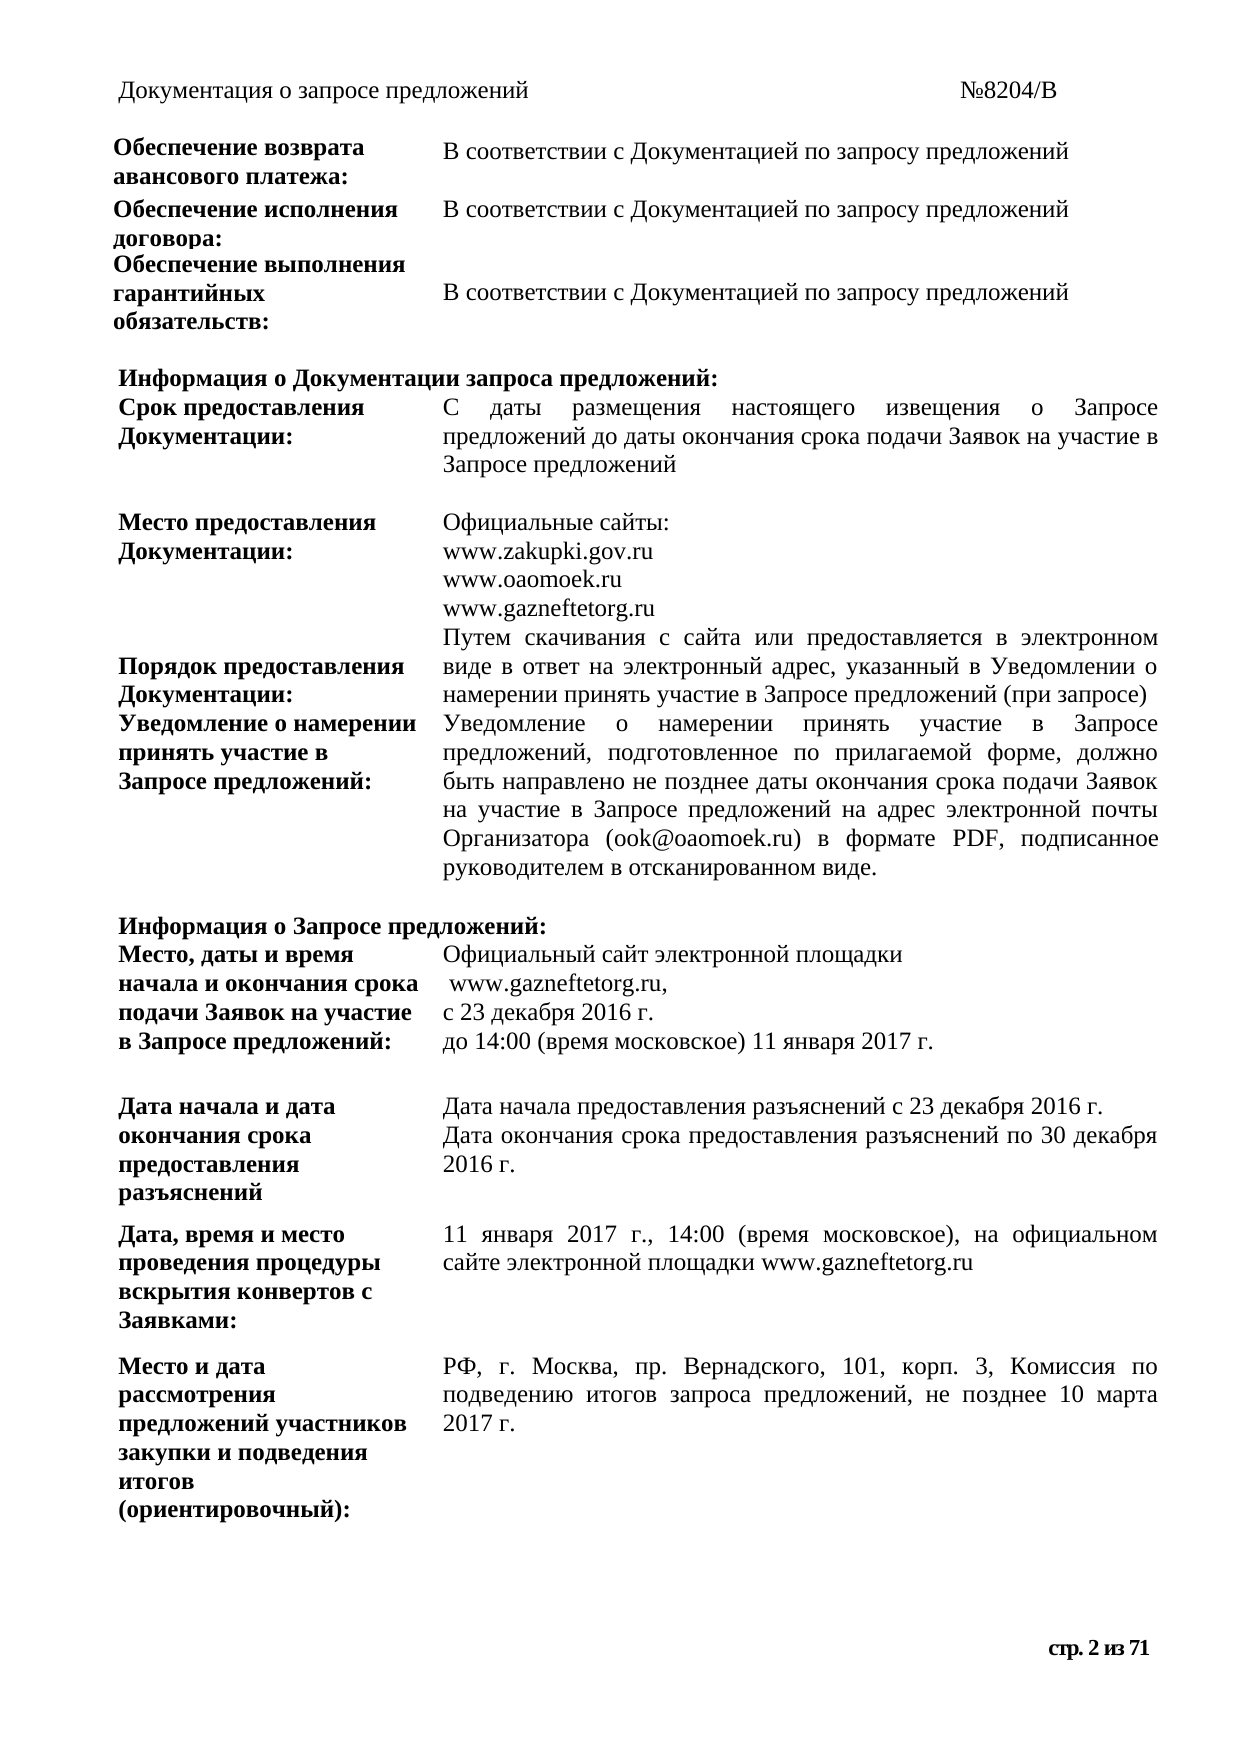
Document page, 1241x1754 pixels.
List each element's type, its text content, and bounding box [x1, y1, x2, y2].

table_cell Дата начала предоставления разъяснений с 23 декабря 2016 г. Дата окончания срока предоставления разъяснений по 30 декабря 2016 г. [431, 1091, 1170, 1219]
table_cell В соответствии с Документацией по запросу предложений [431, 249, 1170, 334]
table_cell Уведомление о намерении принять участие в Запросе предложений, подготовленное по прилагаемой форме, должно быть направлено не позднее даты окончания срока подачи Заявок на участие в Запросе предложений на адрес электронной почты Организатора (ook@oaomoek.ru) в формате PDF, подписанное руководителем в отсканированном виде. [431, 708, 1170, 882]
table_header С даты размещения настоящего извещения о Запросе предложений до даты окончания срока подачи Заявок на участие в Запросе предложений Официальные сайты: www.zakupki.gov.ru www.oaomoek.ru www.gazneftetorg.ru Путем скачивания с сайта или предоставляется в электронном виде в ответ на электронный адрес, указанный в Уведомлении о намерении принять участие в Запросе предложений (при запросе) [431, 392, 1170, 708]
text Информация о Документации запроса предложений: [118, 363, 1181, 392]
table_cell В соответствии с Документацией по запросу предложений [431, 133, 1170, 194]
table_header Место, даты и время начала и окончания срока подачи Заявок на участие в Запросе предложений: [107, 940, 431, 1091]
text Информация о Запросе предложений: [118, 911, 1181, 939]
table_cell В соответствии с Документацией по запросу предложений [431, 194, 1170, 249]
table_cell Обеспечение выполнения гарантийных обязательств: [107, 249, 431, 334]
table_cell Дата начала и дата окончания срока предоставления разъяснений [107, 1091, 431, 1219]
table_cell Обеспечение возврата авансового платежа: [107, 133, 431, 194]
table_cell Уведомление о намерении принять участие в Запросе предложений: [107, 708, 431, 882]
table_cell Обеспечение исполнения договора: [107, 194, 431, 249]
table_cell Дата, время и место проведения процедуры вскрытия конвертов с Заявками: [107, 1219, 431, 1351]
table_cell Место и дата рассмотрения предложений участников закупки и подведения итогов (ориентировочный): [107, 1351, 431, 1522]
table_header Официальный сайт электронной площадки www.gazneftetorg.ru, с 23 декабря 2016 г. до 14:00 (время московское) 11 января 2017 г. [431, 940, 1170, 1091]
table_cell РФ, г. Москва, пр. Вернадского, 101, корп. 3, Комиссия по подведению итогов запроса предложений, не позднее 10 марта 2017 г. [431, 1351, 1170, 1522]
table_cell 11 января 2017 г., 14:00 (время московское), на официальном сайте электронной площадки www.gazneftetorg.ru [431, 1219, 1170, 1351]
table_header Срок предоставления Документации: Место предоставления Документации: Порядок предоставления Документации: [107, 392, 431, 708]
